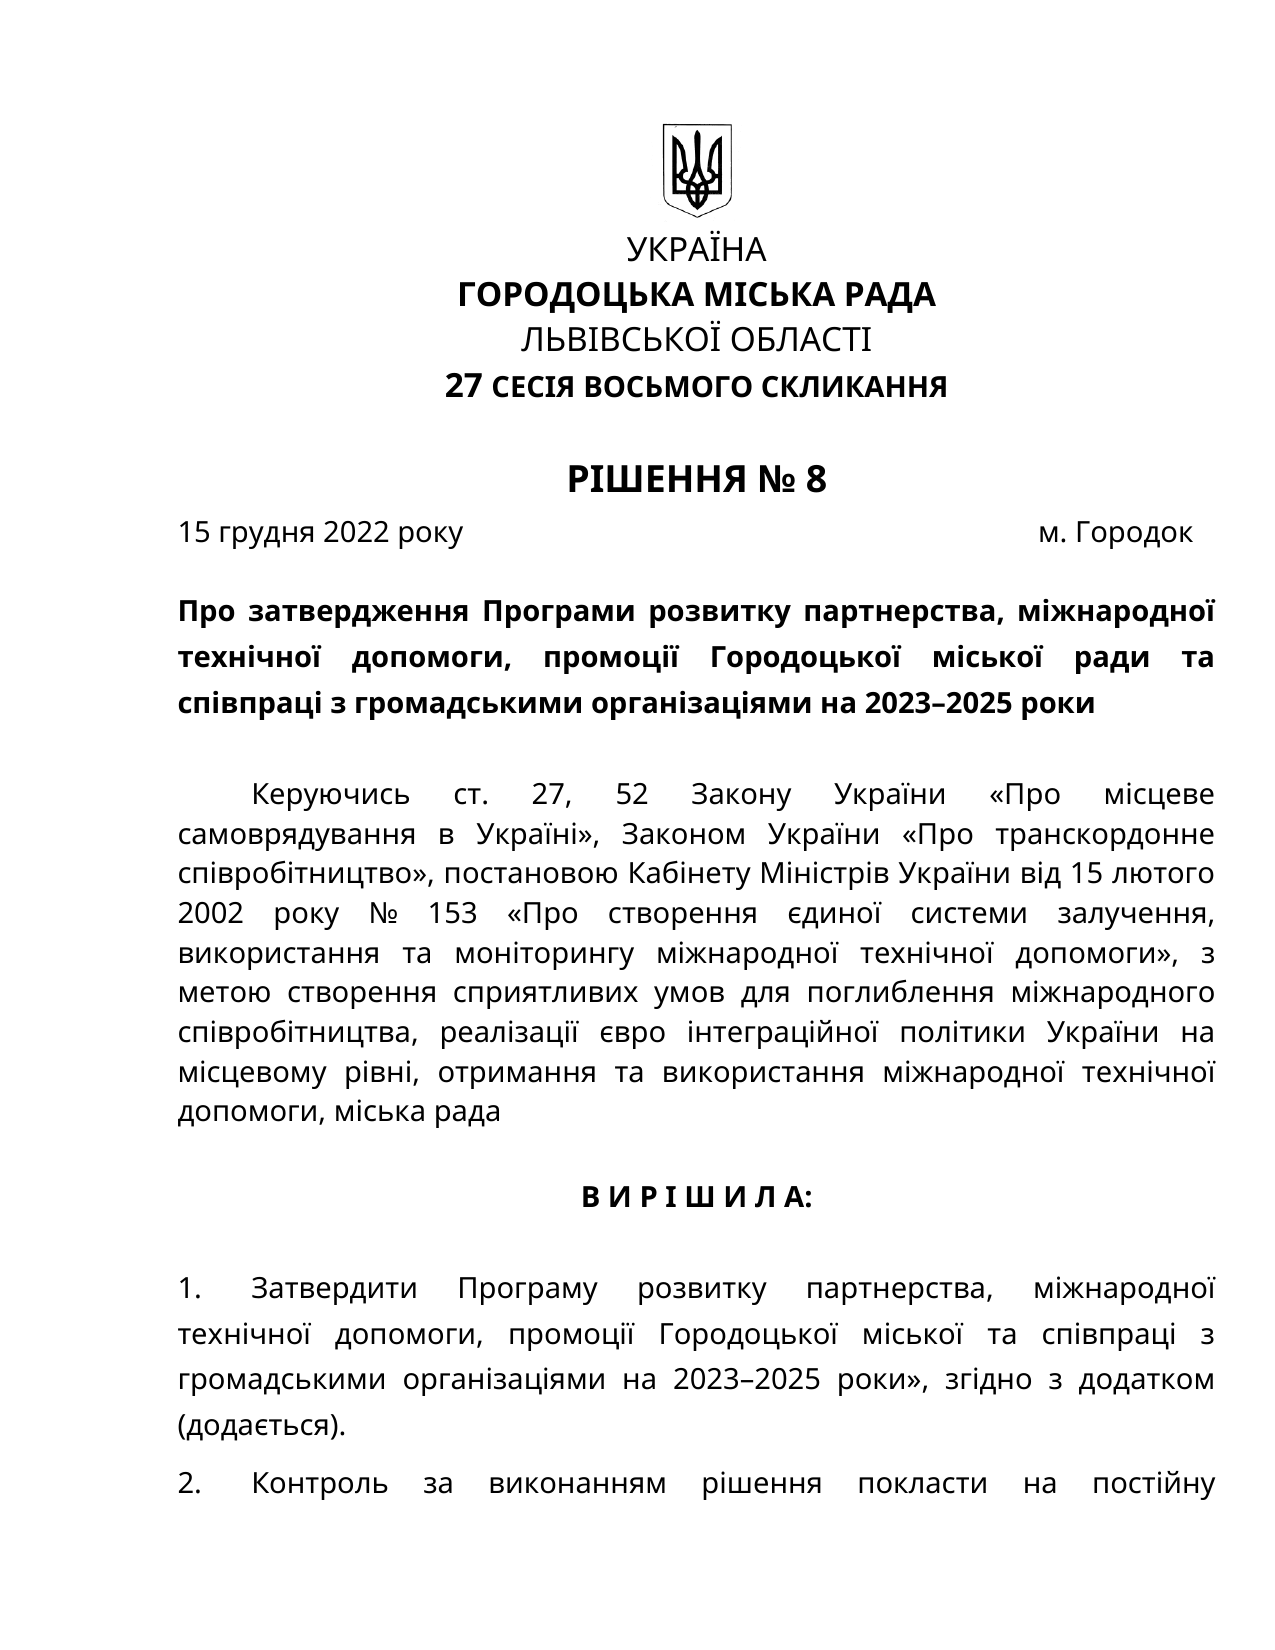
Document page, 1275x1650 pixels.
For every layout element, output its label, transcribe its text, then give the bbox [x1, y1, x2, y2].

text РІШЕННЯ № 8 [177, 453, 1216, 504]
text Про затвердження Програми розвитку партнерства, міжнародної технічної допомоги, промоції Городоцької міської ради та співпраці з громадськими організаціями на 2023–2025 роки [177, 591, 1216, 722]
text В И Р І Ш И Л А: [177, 1176, 1216, 1216]
text ГОРОДОЦЬКА МІСЬКА РАДА [177, 271, 1216, 316]
text Керуючись ст. 27, 52 Закону України «Про місцеве самоврядування в Україні», Законом України «Про транскордонне співробітництво», постановою Кабінету Міністрів України від 15 лютого 2002 року № 153 «Про створення єдиної системи залучення, використання та моніторингу міжнародної технічної допомоги», з метою створення сприятливих умов для поглиблення міжнародного співробітництва, реалізації євро інтеграційної політики України на місцевому рівні, отримання та використання міжнародної технічної допомоги, міська рада [177, 773, 1216, 1130]
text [177, 1462, 1216, 1502]
text 27 сесія восьмого скликання [177, 362, 1216, 407]
text 1. Затвердити Програму розвитку партнерства, міжнародної технічної допомоги, промоції Городоцької міської та співпраці з громадськими організаціями на 2023–2025 роки», згідно з додатком (додається). [177, 1267, 1216, 1444]
text УКРАЇНА [177, 225, 1216, 271]
text ЛЬВІВСЬКОЇ ОБЛАСТІ [177, 316, 1216, 362]
picture [650, 118, 743, 222]
text 15 грудня 2022 року м. Городок [177, 511, 1216, 551]
